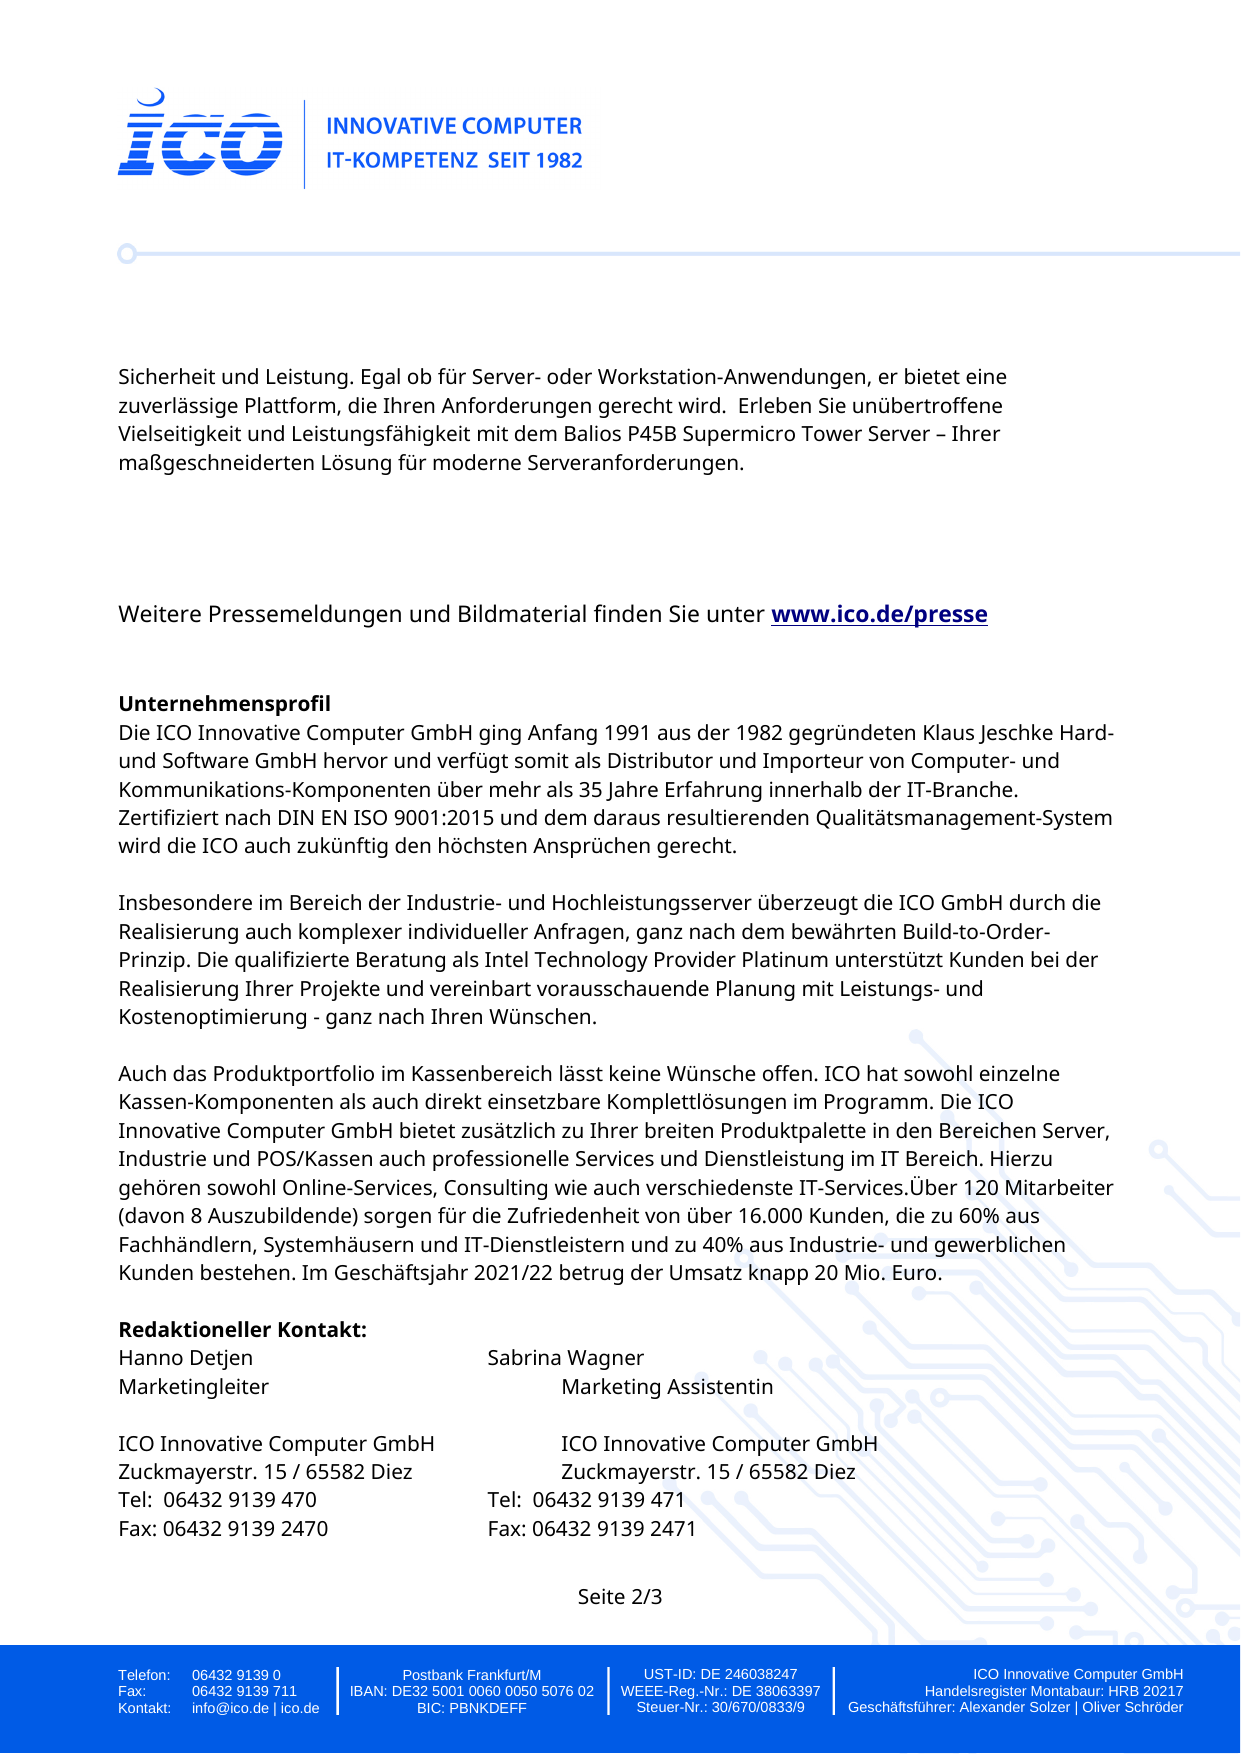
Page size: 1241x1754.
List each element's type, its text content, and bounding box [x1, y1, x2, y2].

picture [117, 87, 601, 190]
text Redaktioneller Kontakt: [118, 1315, 1122, 1343]
picture [0, 1028, 1241, 1754]
text ICO Innovative Computer GmbH ICO Innovative Computer GmbH Zuckmayerstr. 15 / 65582 Diez Zuckmayerstr. 15 / 65582 Diez [118, 1429, 1122, 1486]
text Tel: 06432 9139 470 Tel: 06432 9139 471 Fax: 06432 9139 2470 Fax: 06432 9139 2471 [118, 1486, 1122, 1542]
picture [111, 243, 1241, 264]
text Insbesondere im Bereich der Industrie- und Hochleistungsserver überzeugt die ICO GmbH durch die Realisierung auch komplexer individueller Anfragen, ganz nach dem bewährten Build-to-Order-Prinzip. Die qualifizierte Beratung als Intel Technology Provider Platinum unterstützt Kunden bei der Realisierung Ihrer Projekte und vereinbart vorausschauende Planung mit Leistungs- und Kostenoptimierung - ganz nach Ihren Wünschen. [118, 888, 1122, 1031]
text Hanno Detjen Sabrina Wagner Marketingleiter Marketing Assistentin‎ [118, 1343, 1122, 1400]
text Weitere Pressemeldungen und Bildmaterial finden Sie unter www.ico.de/presse [118, 598, 1122, 630]
text Auch das Produktportfolio im Kassenbereich lässt keine Wünsche offen. ICO hat sowohl einzelne Kassen-Komponenten als auch direkt einsetzbare Komplettlösungen im Programm. Die ICO Innovative Computer GmbH bietet zusätzlich zu Ihrer breiten Produktpalette in den Bereichen Server, Industrie und POS/Kassen auch professionelle Services und Dienstleistung im IT Bereich. Hierzu gehören sowohl Online-Services, Consulting wie auch verschiedenste IT-Services.Über 120 Mitarbeiter (davon 8 Auszubildende) sorgen für die Zufriedenheit von über 16.000 Kunden, die zu 60% aus Fachhändlern, Systemhäusern und IT-Dienstleistern und zu 40% aus Industrie- und gewerblichen Kunden bestehen. Im Geschäftsjahr 2021/22 betrug der Umsatz knapp 20 Mio. Euro. [118, 1059, 1122, 1287]
text Unternehmensprofil [118, 689, 1122, 718]
text Die ICO Innovative Computer GmbH ging Anfang 1991 aus der 1982 gegründeten Klaus Jeschke Hard- und Software GmbH hervor und verfügt somit als Distributor und Importeur von Computer- und Kommunikations-Komponenten über mehr als 35 Jahre Erfahrung innerhalb der IT-Branche. Zertifiziert nach DIN EN ISO 9001:2015 und dem daraus resultierenden Qualitätsmanagement-System wird die ICO auch zukünftig den höchsten Ansprüchen gerecht. [118, 718, 1122, 860]
